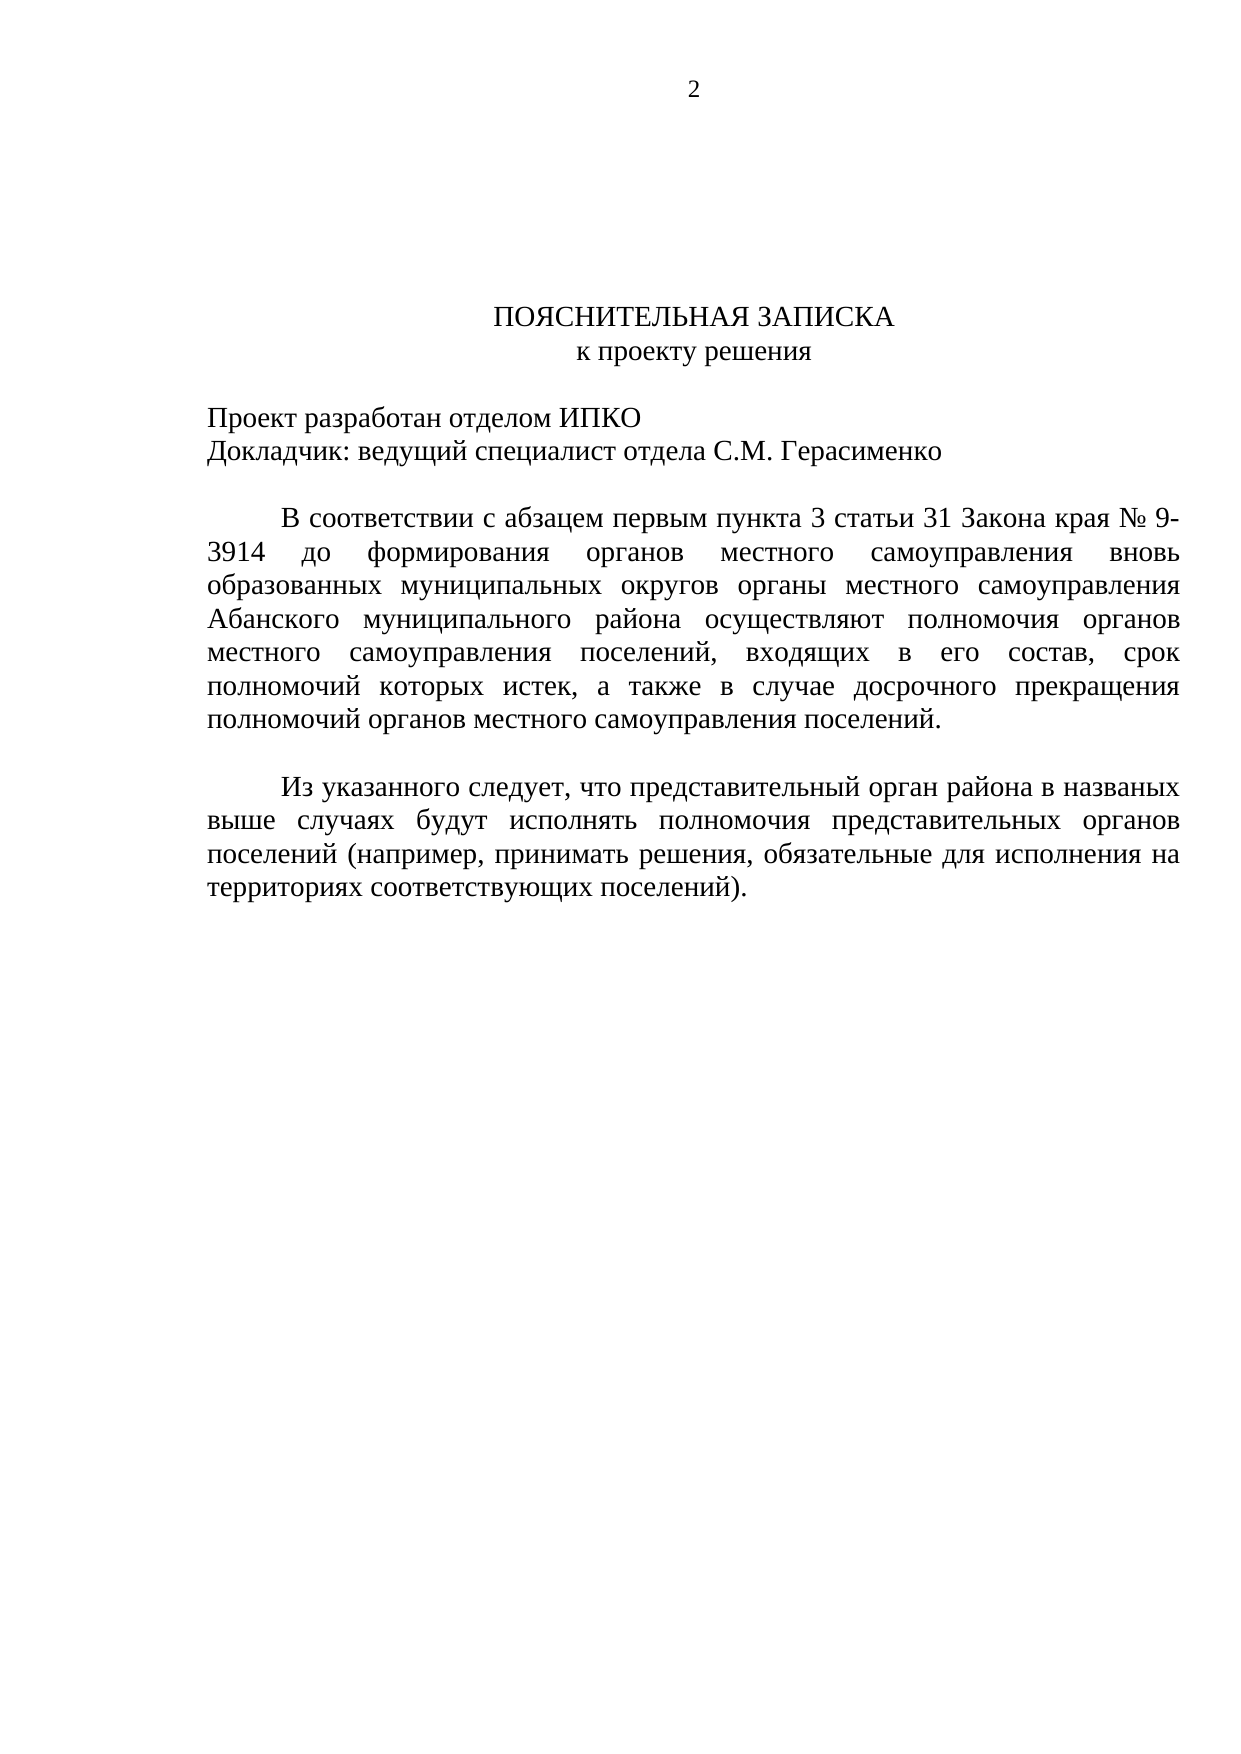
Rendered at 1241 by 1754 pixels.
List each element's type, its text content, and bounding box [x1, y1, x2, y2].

text Докладчик: ведущий специалист отдела С.М. Герасименко [207, 433, 1181, 467]
text к проекту решения [207, 333, 1181, 366]
text Проект разработан отделом ИПКО [207, 400, 1181, 433]
text ПОЯСНИТЕЛЬНАЯ ЗАПИСКА [207, 299, 1181, 333]
text Из указанного следует, что представительный орган района в названых выше случаях будут исполнять полномочия представительных органов поселений (например, принимать решения, обязательные для исполнения на территориях соответствующих поселений). [207, 769, 1181, 903]
text В соответствии с абзацем первым пункта 3 статьи 31 Закона края № 9-3914 до формирования органов местного самоуправления вновь образованных муниципальных округов органы местного самоуправления Абанского муниципального района осуществляют полномочия органов местного самоуправления поселений, входящих в его состав, срок полномочий которых истек, а также в случае досрочного прекращения полномочий органов местного самоуправления поселений. [207, 500, 1181, 735]
